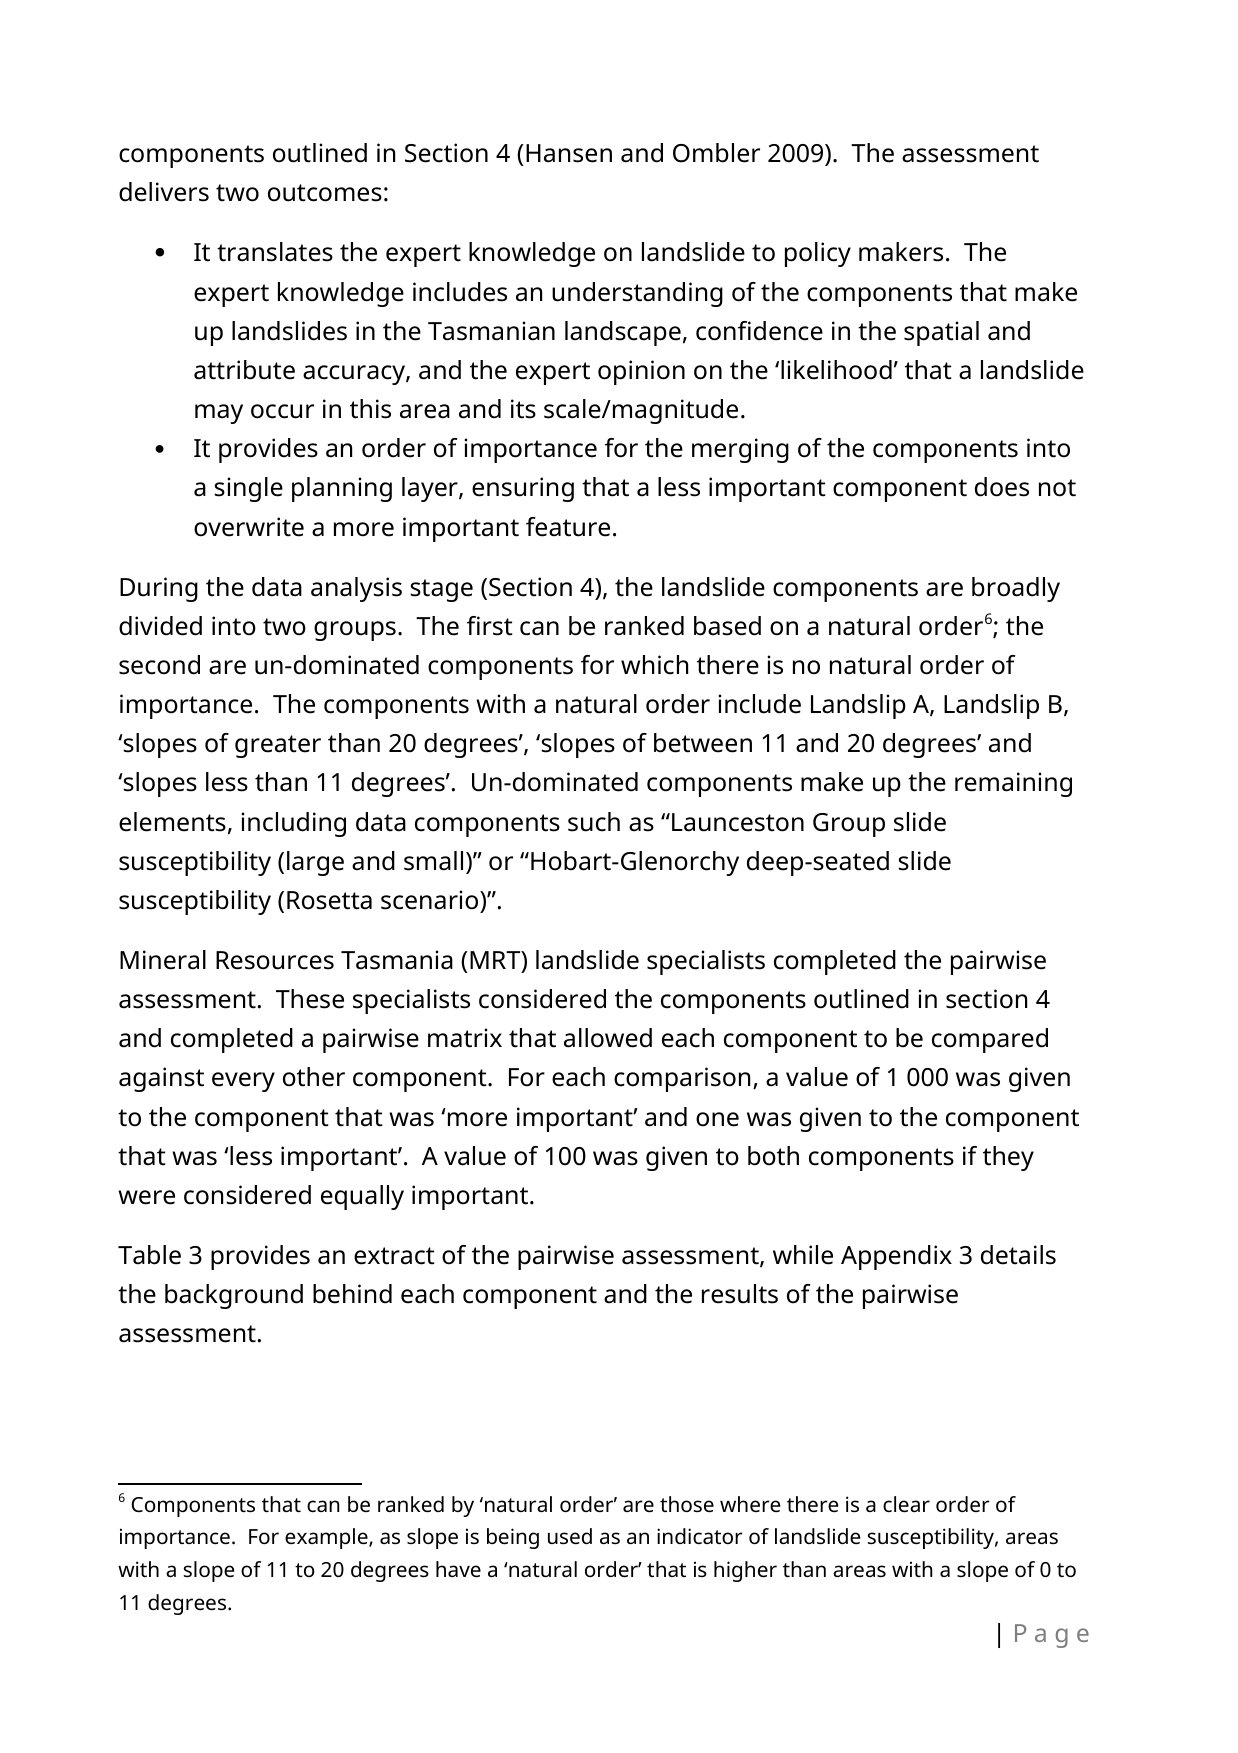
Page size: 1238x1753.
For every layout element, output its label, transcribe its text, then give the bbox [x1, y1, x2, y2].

text Mineral Resources Tasmania (MRT) landslide specialists completed the pairwise assessment. These specialists considered the components outlined in section 4 and completed a pairwise matrix that allowed each component to be compared against every other component. For each comparison, a value of 1 000 was given to the component that was ‘more important’ and one was given to the component that was ‘less important’. A value of 100 was given to both components if they were considered equally important. [118, 943, 1090, 1212]
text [118, 136, 1090, 209]
list It provides an order of importance for the merging of the components into a single planning layer, ensuring that a less important component does not overwrite a more important feature. [156, 431, 1090, 543]
list It translates the expert knowledge on landslide to policy makers. The expert knowledge includes an understanding of the components that make up landslides in the Tasmanian landscape, confidence in the spatial and attribute accuracy, and the expert opinion on the ‘likelihood’ that a landslide may occur in this area and its scale/magnitude. [156, 235, 1090, 426]
text Table 3 provides an extract of the pairwise assessment, while Appendix 3 details the background behind each component and the results of the pairwise assessment. [118, 1238, 1090, 1350]
text During the data analysis stage (Section 4), the landslide components are broadly divided into two groups. The first can be ranked based on a natural order; the second are un-dominated components for which there is no natural order of importance. The components with a natural order include Landslip A, Landslip B, ‘slopes of greater than 20 degrees’, ‘slopes of between 11 and 20 degrees’ and ‘slopes less than 11 degrees’. Un-dominated components make up the remaining elements, including data components such as “Launceston Group slide susceptibility (large and small)” or “Hobart-Glenorchy deep-seated slide susceptibility (Rosetta scenario)”. [118, 569, 1090, 917]
